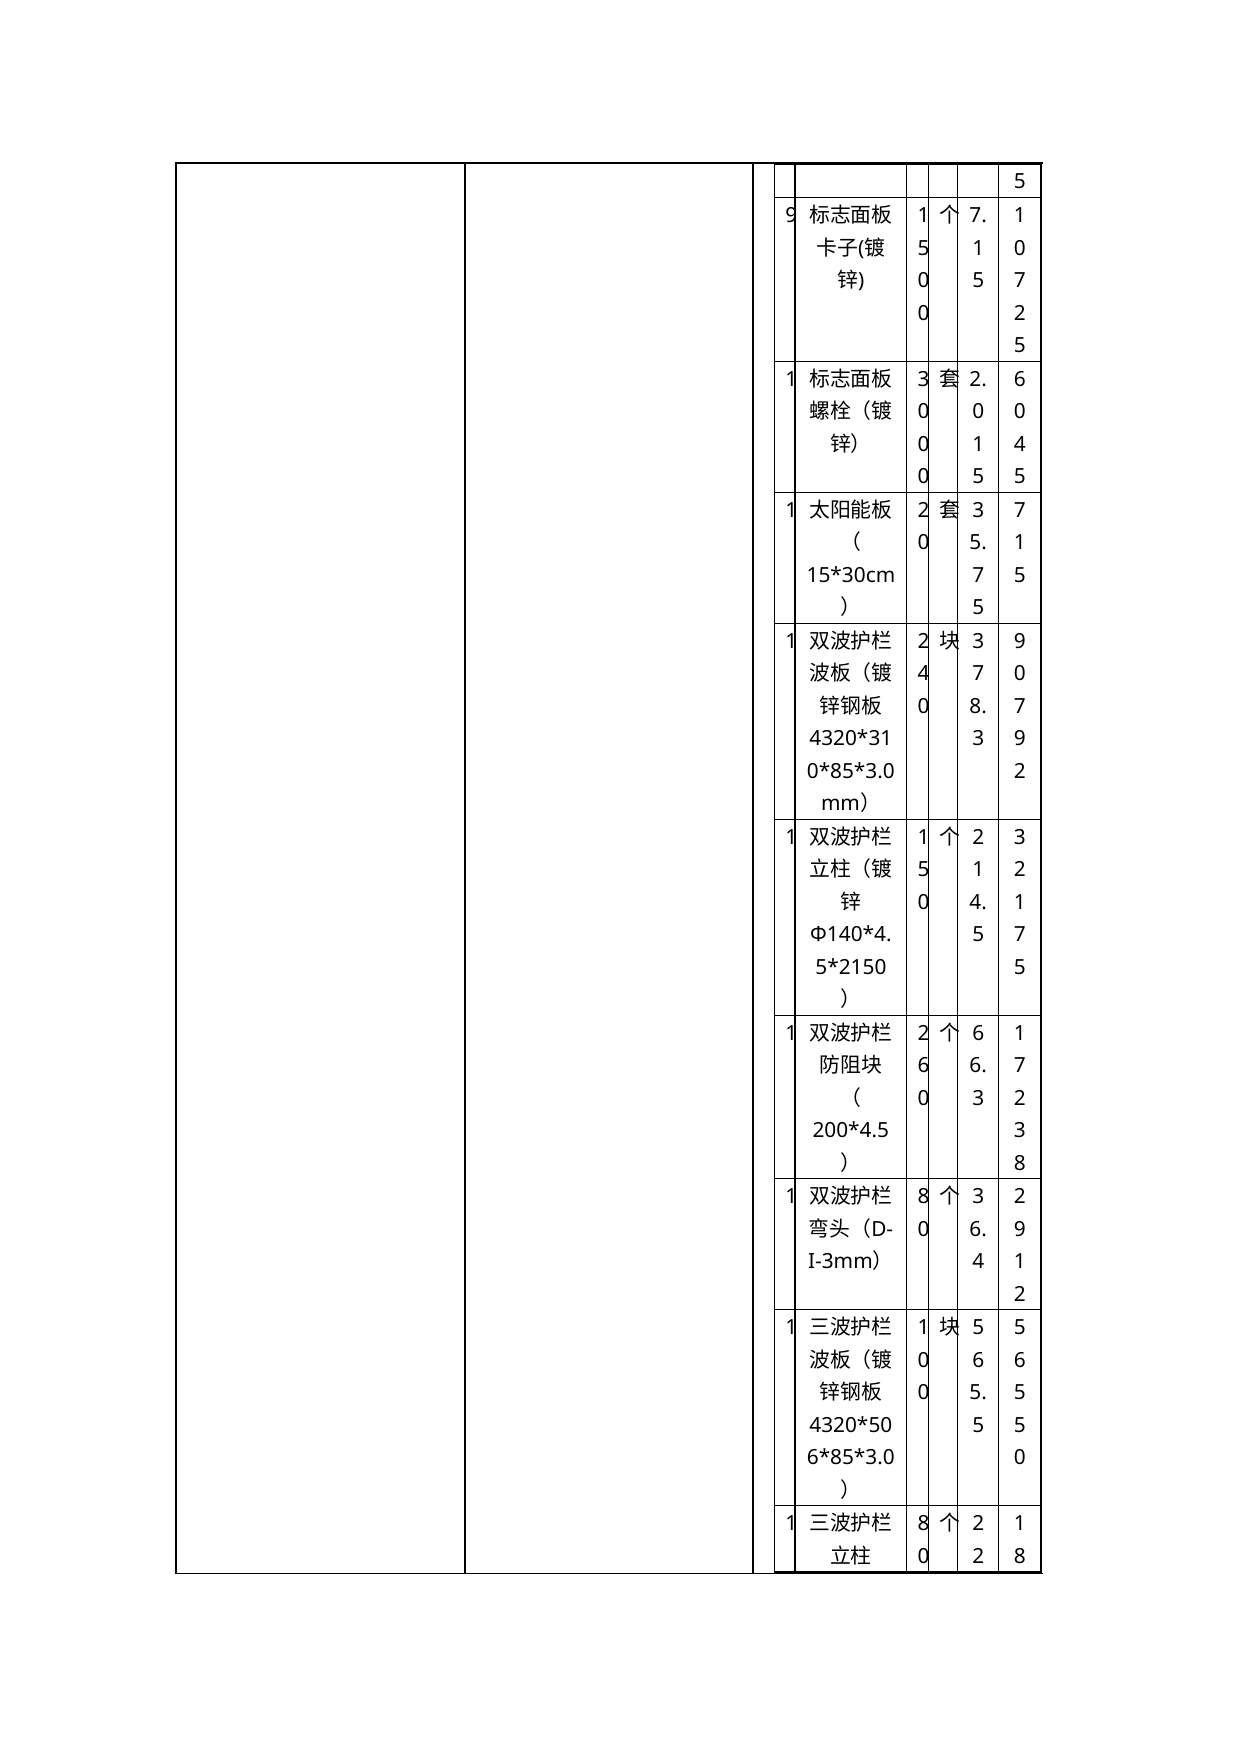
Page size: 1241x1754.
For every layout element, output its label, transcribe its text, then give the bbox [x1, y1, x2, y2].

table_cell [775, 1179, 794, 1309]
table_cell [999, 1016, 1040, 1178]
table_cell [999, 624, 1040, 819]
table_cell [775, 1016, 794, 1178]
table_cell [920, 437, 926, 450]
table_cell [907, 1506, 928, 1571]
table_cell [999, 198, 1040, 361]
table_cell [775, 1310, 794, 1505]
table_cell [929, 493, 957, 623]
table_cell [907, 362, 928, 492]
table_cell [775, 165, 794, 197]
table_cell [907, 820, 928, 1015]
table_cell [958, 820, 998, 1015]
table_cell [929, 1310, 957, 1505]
table_cell [466, 164, 752, 1572]
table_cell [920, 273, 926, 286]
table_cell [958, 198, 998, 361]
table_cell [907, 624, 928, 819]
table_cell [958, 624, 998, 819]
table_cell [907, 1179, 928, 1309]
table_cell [754, 164, 774, 1572]
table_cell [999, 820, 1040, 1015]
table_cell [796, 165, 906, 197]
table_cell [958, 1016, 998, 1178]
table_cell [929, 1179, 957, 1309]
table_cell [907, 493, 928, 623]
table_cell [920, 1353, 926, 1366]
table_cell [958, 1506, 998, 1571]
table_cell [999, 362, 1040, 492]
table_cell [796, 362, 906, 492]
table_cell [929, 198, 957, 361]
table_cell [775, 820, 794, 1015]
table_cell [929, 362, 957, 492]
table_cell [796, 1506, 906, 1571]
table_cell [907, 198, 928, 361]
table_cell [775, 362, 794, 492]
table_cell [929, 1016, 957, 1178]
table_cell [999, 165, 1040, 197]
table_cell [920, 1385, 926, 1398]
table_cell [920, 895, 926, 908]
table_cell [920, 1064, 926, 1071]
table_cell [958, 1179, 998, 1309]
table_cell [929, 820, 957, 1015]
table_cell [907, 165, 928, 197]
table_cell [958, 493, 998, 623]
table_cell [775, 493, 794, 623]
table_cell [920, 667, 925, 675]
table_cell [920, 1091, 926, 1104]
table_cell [796, 198, 906, 361]
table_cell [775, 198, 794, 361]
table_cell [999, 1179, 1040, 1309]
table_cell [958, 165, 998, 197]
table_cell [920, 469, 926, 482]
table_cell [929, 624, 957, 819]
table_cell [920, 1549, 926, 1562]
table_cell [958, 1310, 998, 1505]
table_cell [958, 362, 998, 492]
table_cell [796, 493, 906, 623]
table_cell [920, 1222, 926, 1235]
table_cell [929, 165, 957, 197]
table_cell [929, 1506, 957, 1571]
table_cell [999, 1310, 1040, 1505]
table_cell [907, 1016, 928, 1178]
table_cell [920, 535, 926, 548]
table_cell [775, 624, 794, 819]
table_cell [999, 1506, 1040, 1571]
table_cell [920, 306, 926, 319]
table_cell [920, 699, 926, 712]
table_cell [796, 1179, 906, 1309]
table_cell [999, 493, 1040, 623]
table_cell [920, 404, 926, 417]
table_cell 1 [177, 164, 464, 1572]
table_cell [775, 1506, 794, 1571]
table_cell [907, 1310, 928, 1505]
